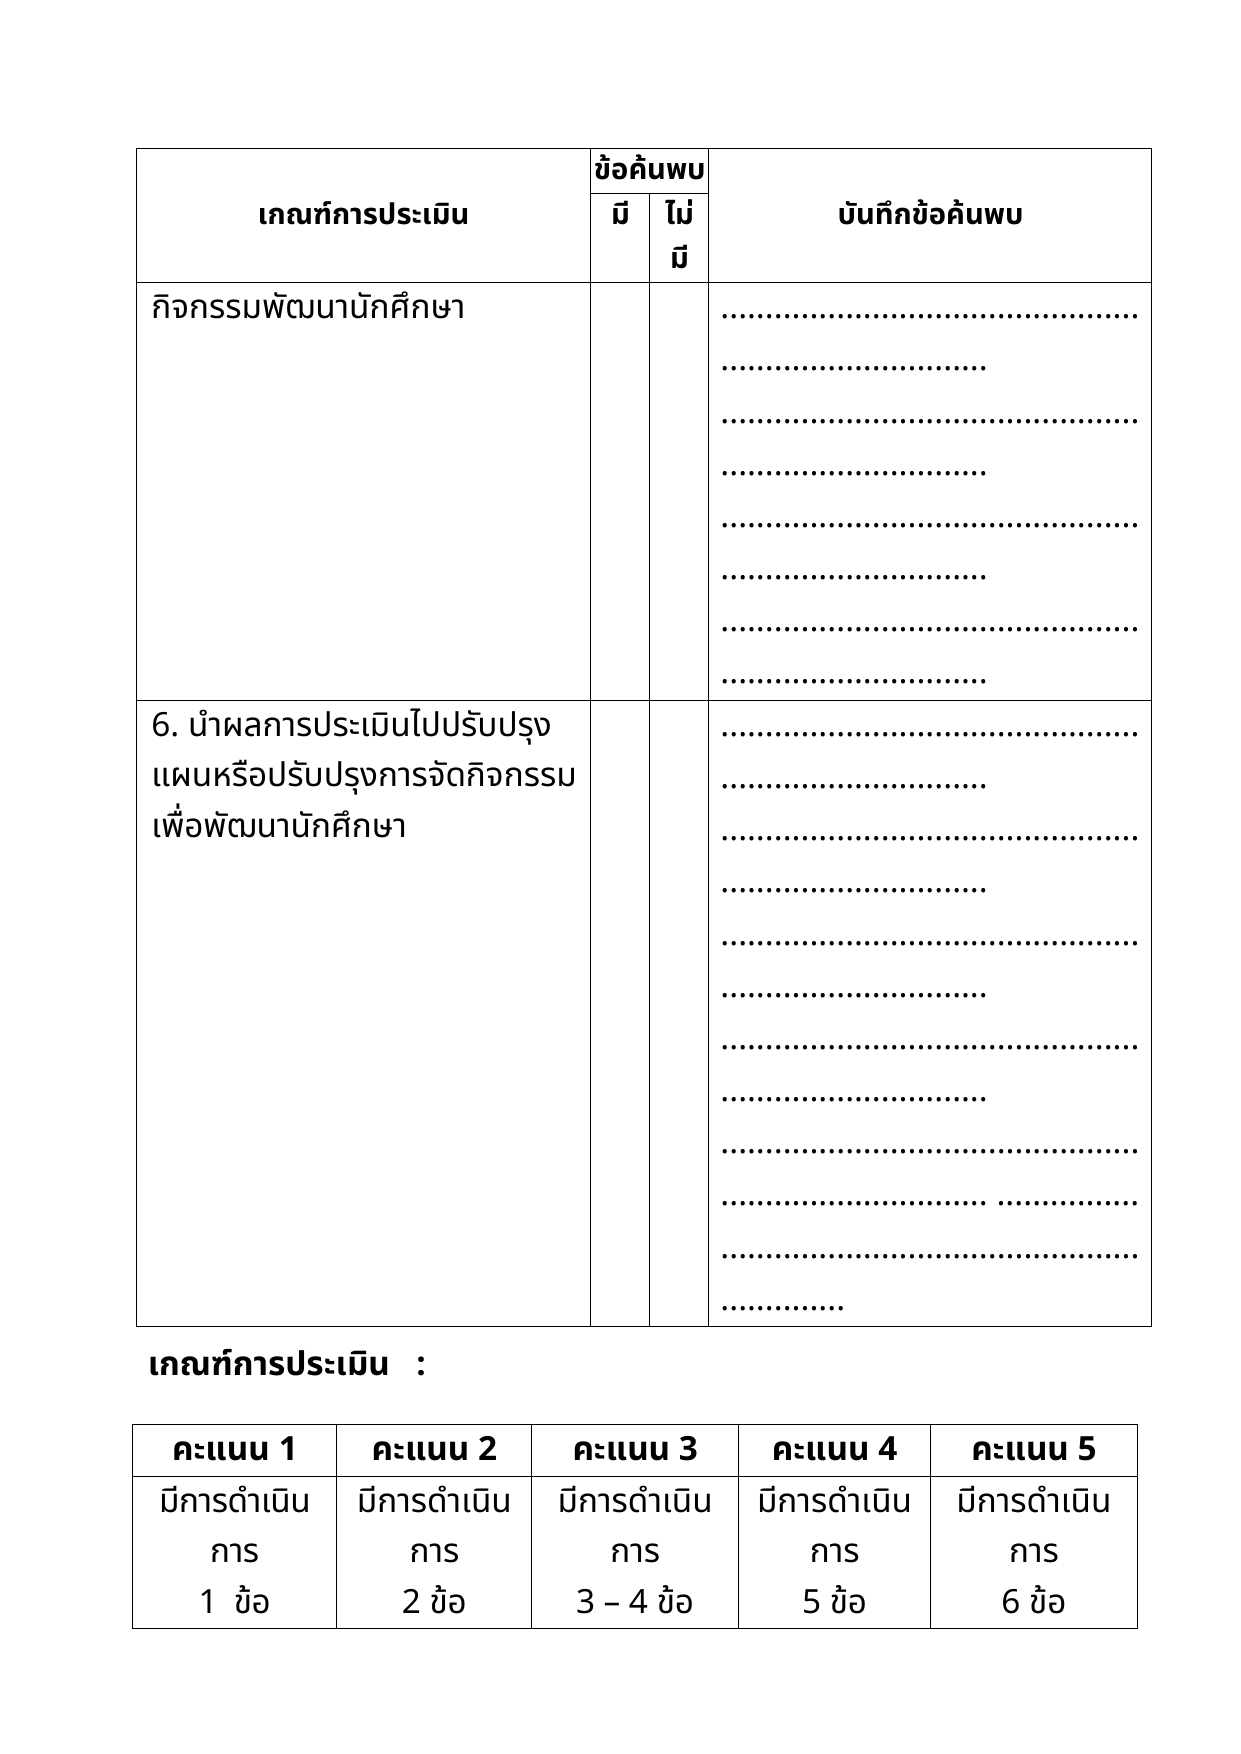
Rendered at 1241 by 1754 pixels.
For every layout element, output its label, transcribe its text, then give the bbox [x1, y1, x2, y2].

table_cell มีการดำเนินการ 1 ข้อ [133, 1477, 336, 1628]
table_cell มีการดำเนินการ 2 ข้อ [337, 1477, 531, 1628]
table_cell ............................................................................. ............................................................................. ............................................................................. ............................................................................. ............................................................................. ............................................................................. [709, 701, 1151, 1326]
table_cell [591, 701, 649, 1326]
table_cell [709, 283, 1151, 699]
table_header คะแนน 5 [931, 1425, 1137, 1476]
table_cell [650, 701, 708, 1326]
table_header ข้อค้นพบ [591, 149, 708, 193]
table_cell มีการดำเนินการ 5 ข้อ [739, 1477, 930, 1628]
table_header เกณฑ์การประเมิน [137, 149, 590, 282]
table_cell [650, 283, 708, 699]
table_header บันทึกข้อค้นพบ [709, 149, 1151, 282]
table_header คะแนน 2 [337, 1425, 531, 1476]
table_header คะแนน 3 [532, 1425, 738, 1476]
table_cell [591, 283, 649, 699]
text เกณฑ์การประเมิน : [148, 1339, 1120, 1390]
table_cell 6. นำผลการประเมินไปปรับปรุงแผนหรือปรับปรุงการจัดกิจกรรมเพื่อพัฒนานักศึกษา [137, 701, 590, 1326]
table_cell ไม่มี [650, 194, 708, 282]
table_cell มีการดำเนินการ 6 ข้อ [931, 1477, 1137, 1628]
table_header คะแนน 1 [133, 1425, 336, 1476]
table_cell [137, 283, 590, 699]
table_cell มีการดำเนินการ 3 – 4 ข้อ [532, 1477, 738, 1628]
table_header คะแนน 4 [739, 1425, 930, 1476]
table_cell มี [591, 194, 649, 282]
